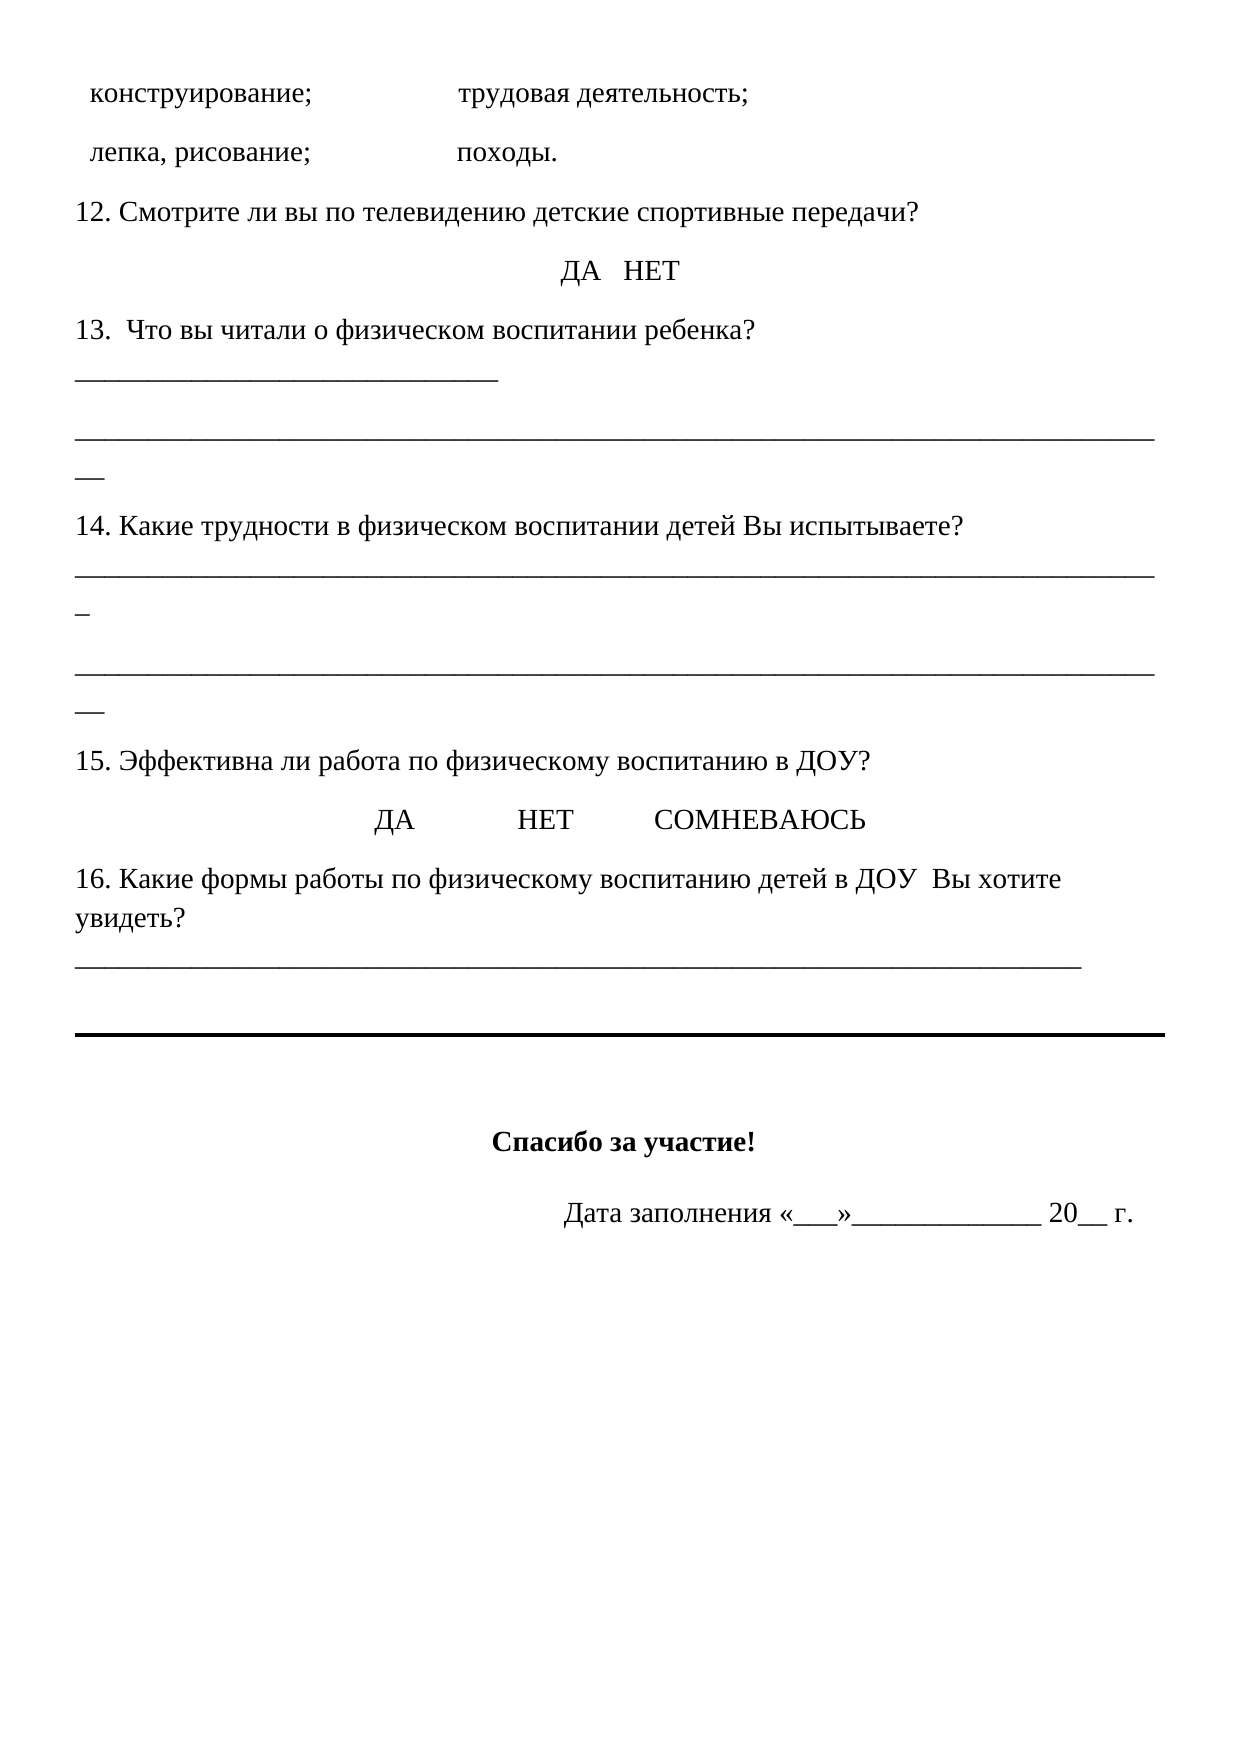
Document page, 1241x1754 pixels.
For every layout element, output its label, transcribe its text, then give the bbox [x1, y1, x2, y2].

text конструирование; трудовая деятельность; [75, 75, 1165, 108]
text ДА НЕТ [75, 253, 1165, 287]
text лепка, рисование; походы. [75, 134, 1165, 168]
text Дата заполнения «___»_____________ 20__ г. [75, 1195, 1165, 1229]
text 13. Что вы читали о физическом воспитании ребенка?_____________________________ [75, 312, 1165, 384]
text 16. Какие формы работы по физическому воспитанию детей в ДОУ Вы хотите увидеть?_____________________________________________________________________ [75, 861, 1165, 972]
text ДА НЕТ СОМНЕВАЮСЬ [75, 802, 1165, 836]
text 15. Эффективна ли работа по физическому воспитанию в ДОУ? [75, 743, 1165, 776]
text 12. Смотрите ли вы по телевидению детские спортивные передачи? [75, 194, 1165, 227]
text Спасибо за участие! [75, 1124, 1165, 1158]
text 14. Какие трудности в физическом воспитании детей Вы испытываете? ___________________________________________________________________________ [75, 508, 1165, 619]
text ____________________________________________________________________________ [75, 645, 1165, 717]
text ____________________________________________________________________________ [75, 410, 1165, 482]
